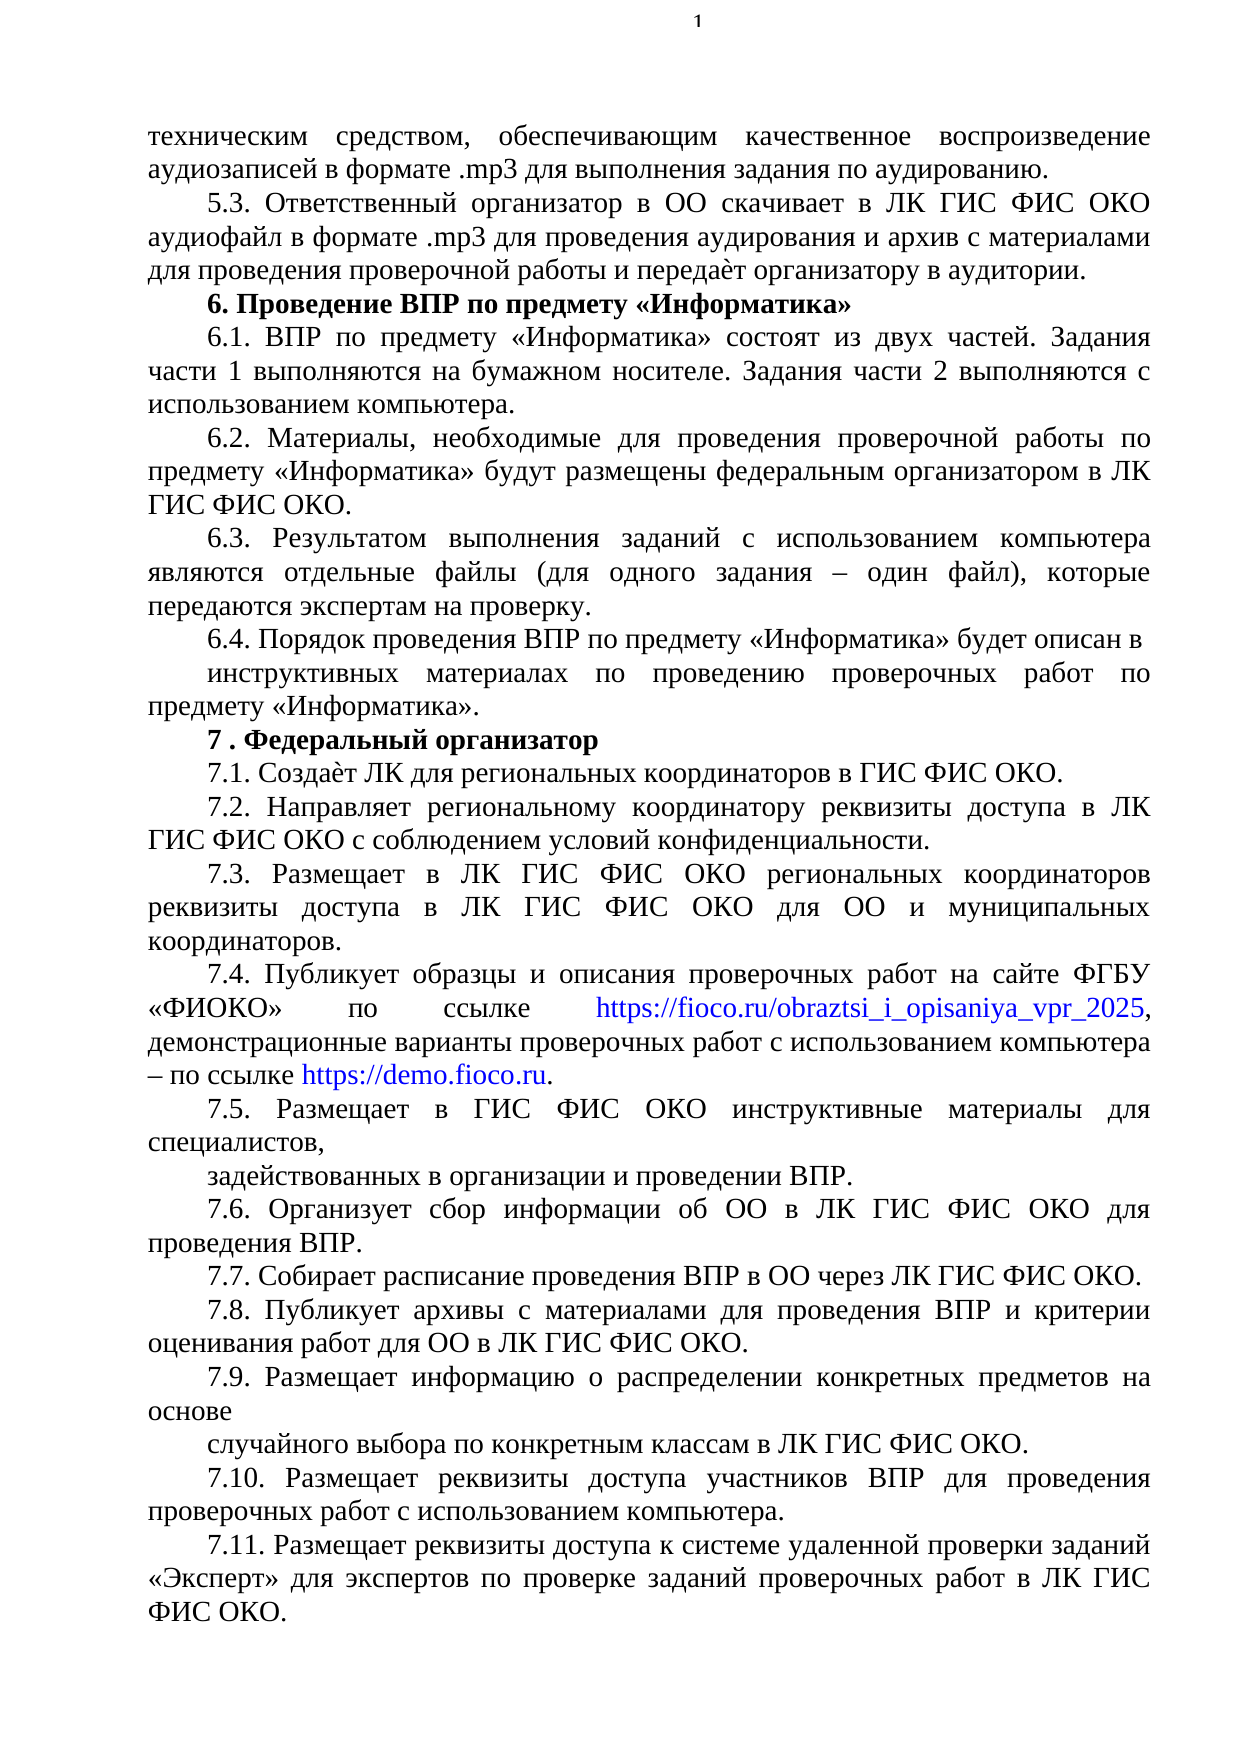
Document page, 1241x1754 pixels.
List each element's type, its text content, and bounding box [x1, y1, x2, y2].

text 7.10. Размещает реквизиты доступа участников ВПР для проведения проверочных работ с использованием компьютера. [148, 1460, 1152, 1527]
text 7.6. Организует сбор информации об ОО в ЛК ГИС ФИС ОКО для проведения ВПР. [148, 1191, 1152, 1258]
text случайного выбора по конкретным классам в ЛК ГИС ФИС ОКО. [148, 1426, 1152, 1460]
text инструктивных материалах по проведению проверочных работ по предмету «Информатика». [148, 655, 1152, 722]
text 6.2. Материалы, необходимые для проведения проверочной работы по предмету «Информатика» будут размещены федеральным организатором в ЛК ГИС ФИС ОКО. [148, 420, 1152, 521]
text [148, 118, 1152, 185]
text 6.4. Порядок проведения ВПР по предмету «Информатика» будет описан в [148, 621, 1152, 655]
text 7.9. Размещает информацию о распределении конкретных предметов на основе [148, 1359, 1152, 1426]
text 7.11. Размещает реквизиты доступа к системе удаленной проверки заданий «Эксперт» для экспертов по проверке заданий проверочных работ в ЛК ГИС ФИС ОКО. [148, 1527, 1152, 1627]
text 6. Проведение ВПР по предмету «Информатика» [148, 286, 1152, 319]
text 7.8. Публикует архивы с материалами для проведения ВПР и критерии оценивания работ для ОО в ЛК ГИС ФИС ОКО. [148, 1292, 1152, 1359]
text 7.7. Собирает расписание проведения ВПР в ОО через ЛК ГИС ФИС ОКО. [148, 1258, 1152, 1292]
text 5.3. Ответственный организатор в ОО скачивает в ЛК ГИС ФИС ОКО аудиофайл в формате .mp3 для проведения аудирования и архив с материалами для проведения проверочной работы и передаѐт организатору в аудитории. [148, 185, 1152, 286]
text 7.3. Размещает в ЛК ГИС ФИС ОКО региональных координаторов реквизиты доступа в ЛК ГИС ФИС ОКО для ОО и муниципальных координаторов. [148, 856, 1152, 957]
text 6.1. ВПР по предмету «Информатика» состоят из двух частей. Задания части 1 выполняются на бумажном носителе. Задания части 2 выполняются с использованием компьютера. [148, 319, 1152, 420]
text 7.2. Направляет региональному координатору реквизиты доступа в ЛК ГИС ФИС ОКО с соблюдением условий конфиденциальности. [148, 789, 1152, 856]
text 7.1. Создаѐт ЛК для региональных координаторов в ГИС ФИС ОКО. [148, 755, 1152, 789]
text 7.5. Размещает в ГИС ФИС ОКО инструктивные материалы для специалистов, [148, 1091, 1152, 1158]
text 7 . Федеральный организатор [148, 722, 1152, 755]
text 7.4. Публикует образцы и описания проверочных работ на сайте ФГБУ «ФИОКО» по ссылке https://fioco.ru/obraztsi_i_opisaniya_vpr_2025, демонстрационные варианты проверочных работ с использованием компьютера – по ссылке https://demo.fioco.ru. [148, 957, 1152, 1091]
text задействованных в организации и проведении ВПР. [148, 1158, 1152, 1191]
text 6.3. Результатом выполнения заданий с использованием компьютера являются отдельные файлы (для одного задания – один файл), которые передаются экспертам на проверку. [148, 521, 1152, 621]
